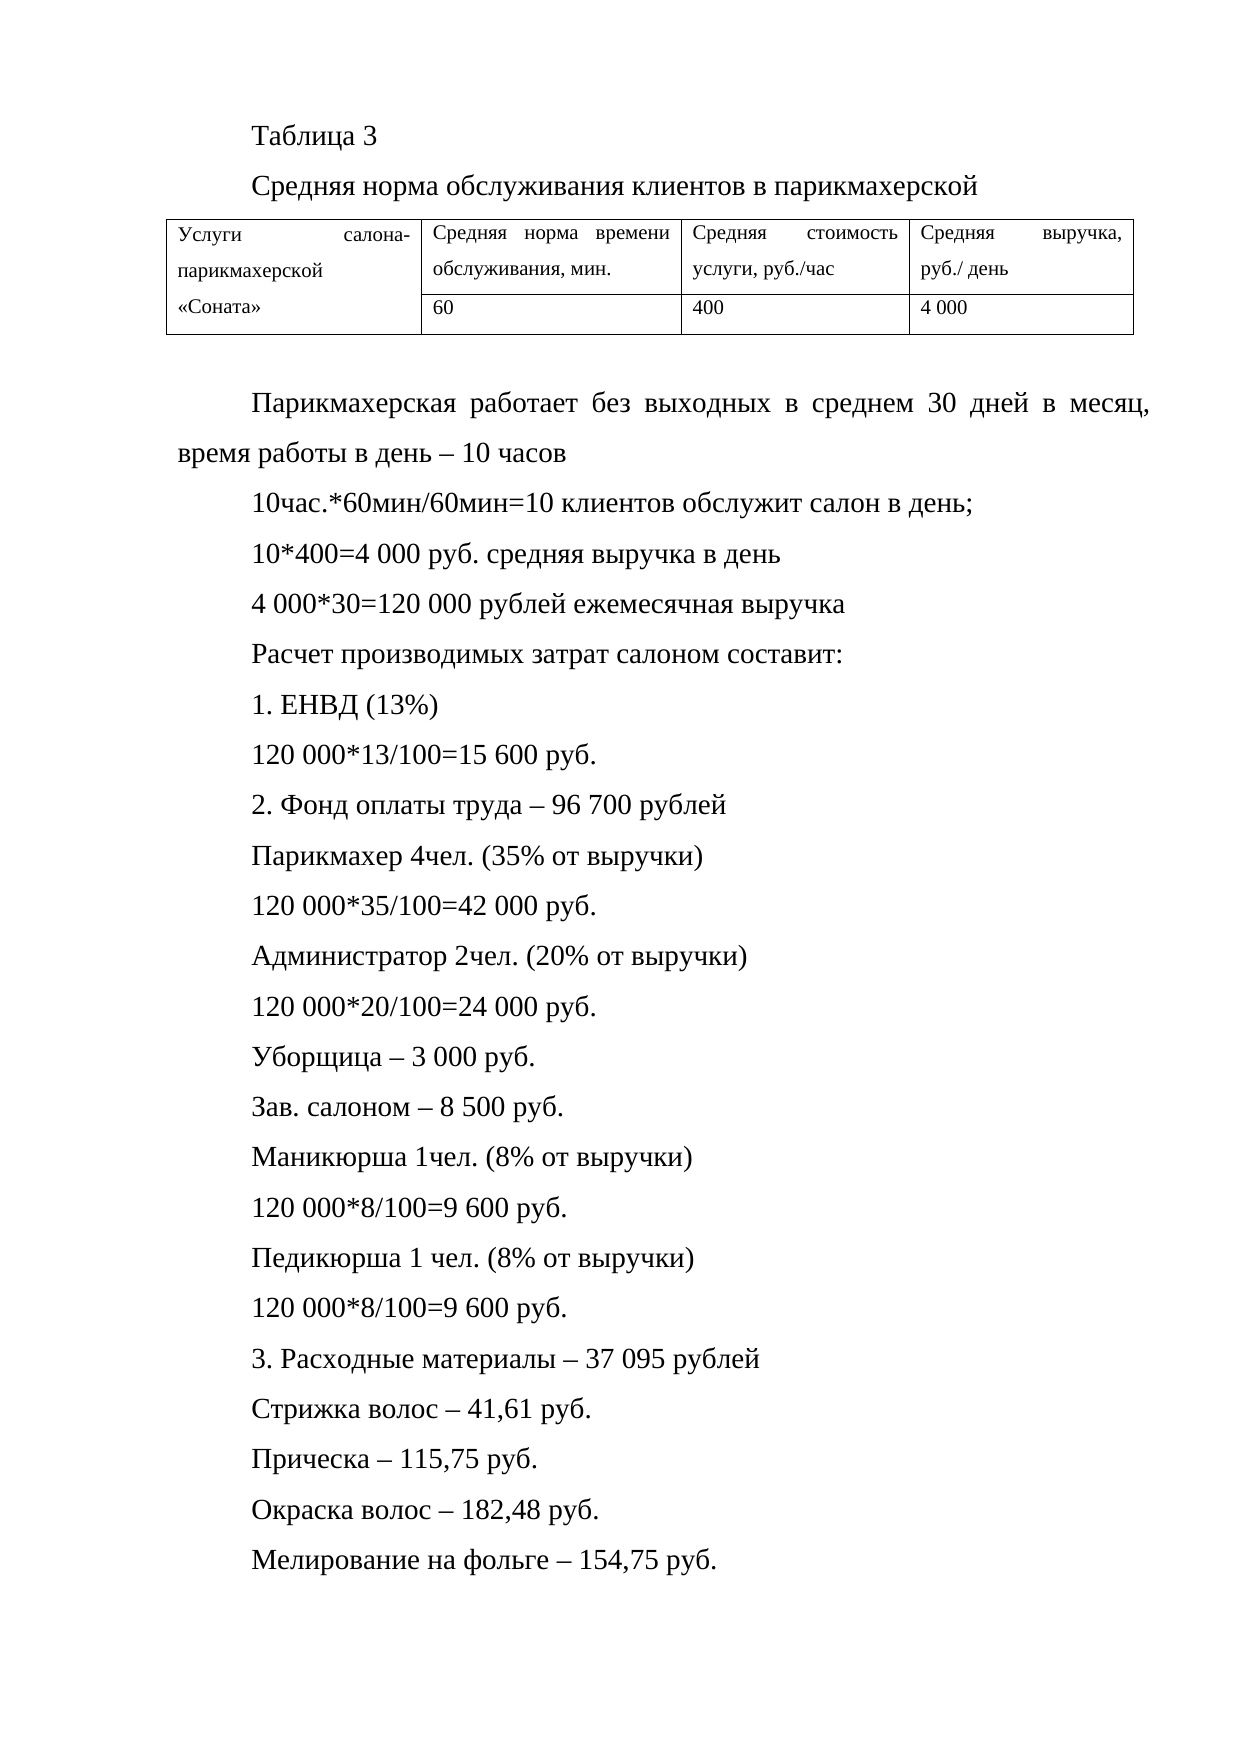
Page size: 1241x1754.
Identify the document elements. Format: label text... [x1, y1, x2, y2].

text Расчет производимых затрат салоном составит: [177, 636, 1152, 670]
text 120 000*8/100=9 600 руб. [177, 1190, 1152, 1223]
text Маникюрша 1чел. (8% от выручки) [177, 1139, 1152, 1173]
table_cell 60 [422, 295, 681, 333]
text Педикюрша 1 чел. (8% от выручки) [177, 1240, 1152, 1274]
text 4 000*30=120 000 рублей ежемесячная выручка [177, 586, 1152, 620]
text Окраска волос – 182,48 руб. [177, 1492, 1152, 1525]
text Таблица 3 [177, 118, 1152, 152]
text Парикмахер 4чел. (35% от выручки) [177, 838, 1152, 871]
text 120 000*35/100=42 000 руб. [177, 888, 1152, 922]
text 2. Фонд оплаты труда – 96 700 рублей [177, 787, 1152, 821]
text Администратор 2чел. (20% от выручки) [177, 938, 1152, 972]
table_header Средняя норма времени обслуживания, мин. [422, 220, 681, 294]
text Уборщица – 3 000 руб. [177, 1039, 1152, 1072]
text Стрижка волос – 41,61 руб. [177, 1391, 1152, 1425]
text 120 000*8/100=9 600 руб. [177, 1291, 1152, 1324]
text 10час.*60мин/60мин=10 клиентов обслужит салон в день; [177, 486, 1152, 519]
table_header Услуги салона-парикмахерской «Соната» [167, 220, 421, 333]
text Зав. салоном – 8 500 руб. [177, 1089, 1152, 1123]
text 120 000*13/100=15 600 руб. [177, 737, 1152, 771]
table_cell 4 000 [910, 295, 1133, 333]
text 1. ЕНВД (13%) [177, 687, 1152, 720]
table_header Средняя стоимость услуги, руб./час [682, 220, 909, 294]
text Средняя норма обслуживания клиентов в парикмахерской [177, 168, 1152, 202]
table_header Средняя выручка, руб./ день [910, 220, 1133, 294]
text 120 000*20/100=24 000 руб. [177, 989, 1152, 1022]
text 10*400=4 000 руб. средняя выручка в день [177, 536, 1152, 569]
text Мелирование на фольге – 154,75 руб. [177, 1542, 1152, 1576]
text Парикмахерская работает без выходных в среднем 30 дней в месяц, время работы в день – 10 часов [177, 385, 1152, 469]
text 3. Расходные материалы – 37 095 рублей [177, 1341, 1152, 1374]
table_cell 400 [682, 295, 909, 333]
text Прическа – 115,75 руб. [177, 1441, 1152, 1475]
